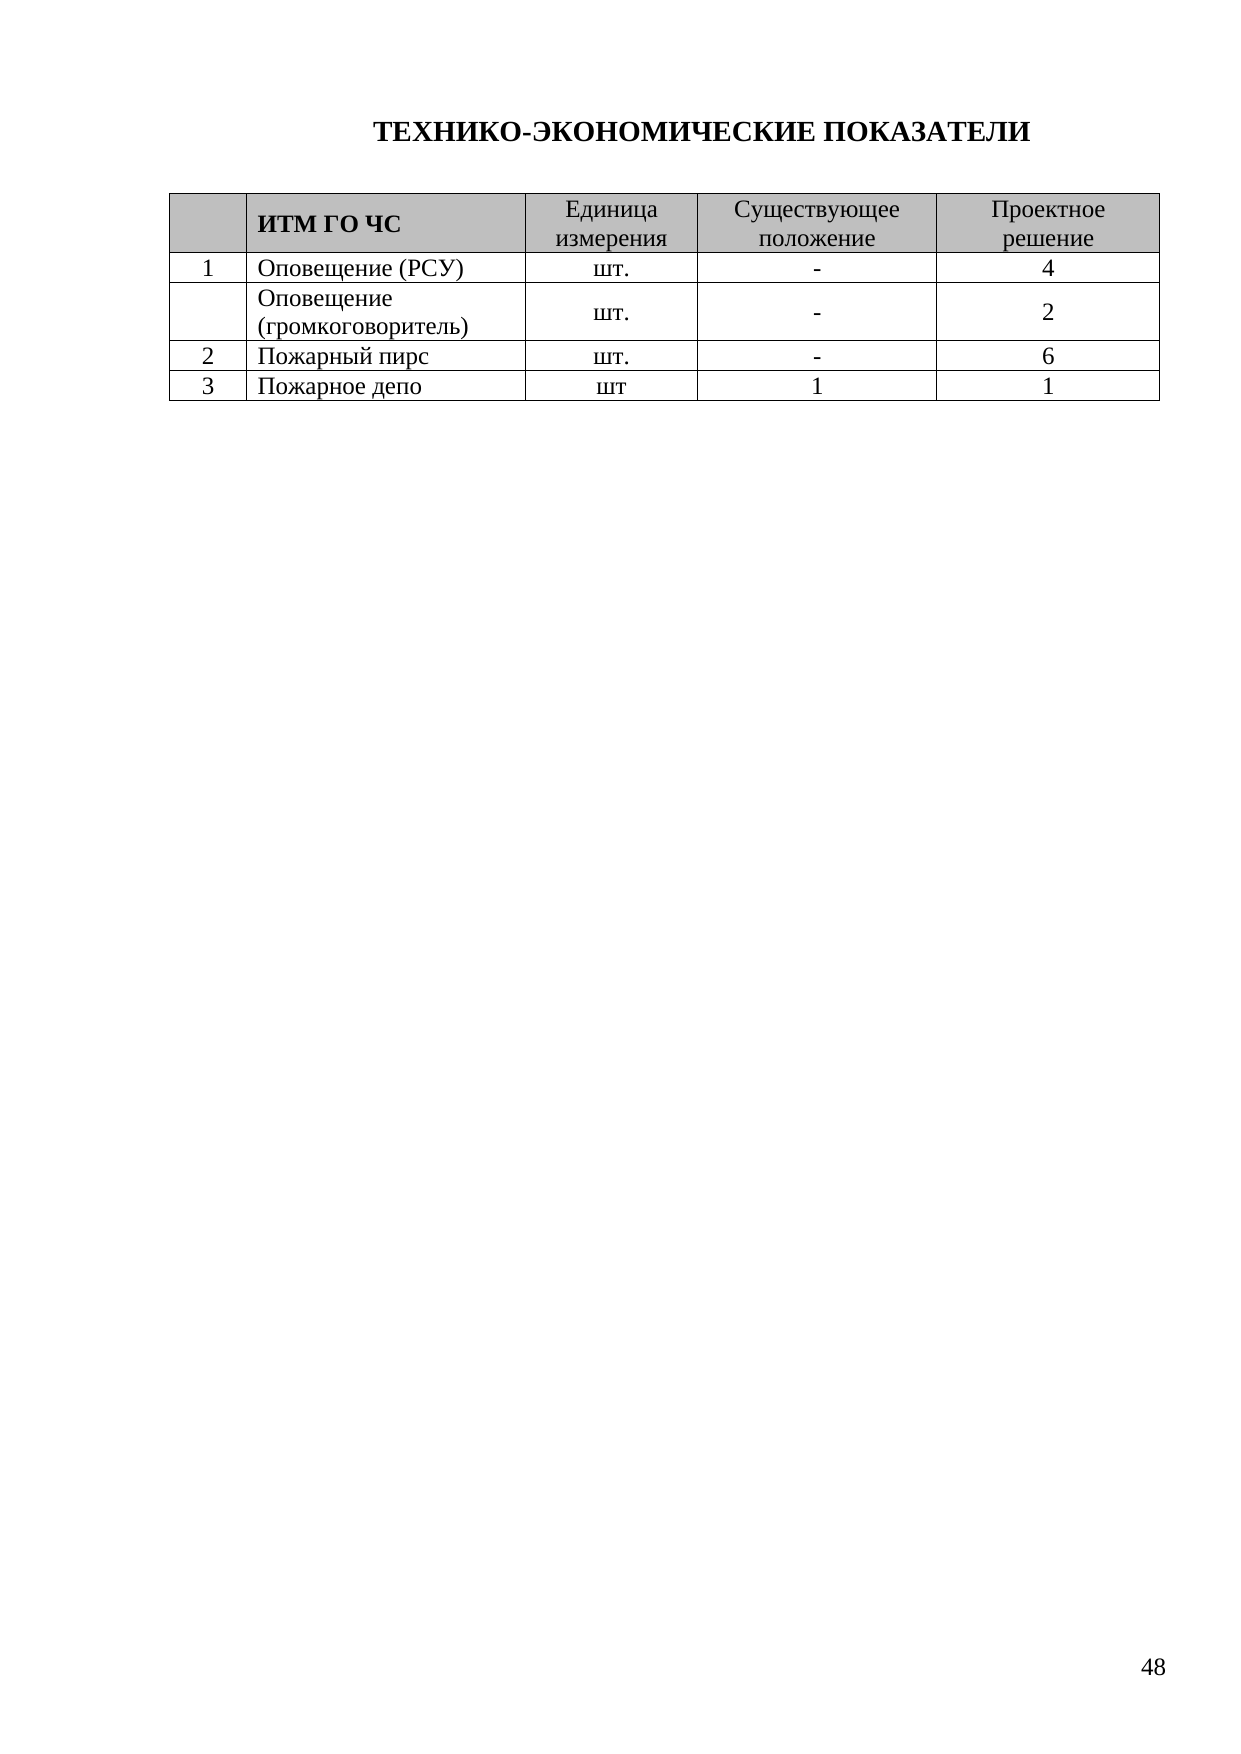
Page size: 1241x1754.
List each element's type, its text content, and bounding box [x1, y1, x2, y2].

table_cell шт. [526, 341, 697, 370]
table_cell 2 [937, 283, 1159, 340]
table_header [170, 194, 246, 252]
table_cell шт. [526, 253, 697, 282]
table_cell - [698, 341, 936, 370]
text ТЕХНИКО-ЭКОНОМИЧЕСКИЕ ПОКАЗАТЕЛИ [252, 114, 1152, 147]
table_header Проектное решение [937, 194, 1159, 252]
table_cell - [698, 283, 936, 340]
table_cell шт [526, 371, 697, 400]
table_cell 1 [937, 371, 1159, 400]
table_cell 6 [937, 341, 1159, 370]
table_header Существующее положение [698, 194, 936, 252]
table_cell 2 [170, 341, 246, 370]
table_cell 4 [937, 253, 1159, 282]
table_cell Оповещение (РСУ) [247, 253, 525, 282]
table_cell [170, 283, 246, 340]
table_cell - [698, 253, 936, 282]
table_cell 1 [698, 371, 936, 400]
table_cell 3 [170, 371, 246, 400]
table_header Единица измерения [526, 194, 697, 252]
table_cell Оповещение (громкоговоритель) [247, 283, 525, 340]
table_header ИТМ ГО ЧС [247, 194, 525, 252]
table_cell 1 [170, 253, 246, 282]
table_cell шт. [526, 283, 697, 340]
table_cell Пожарное депо [247, 371, 525, 400]
table_cell Пожарный пирс [247, 341, 525, 370]
